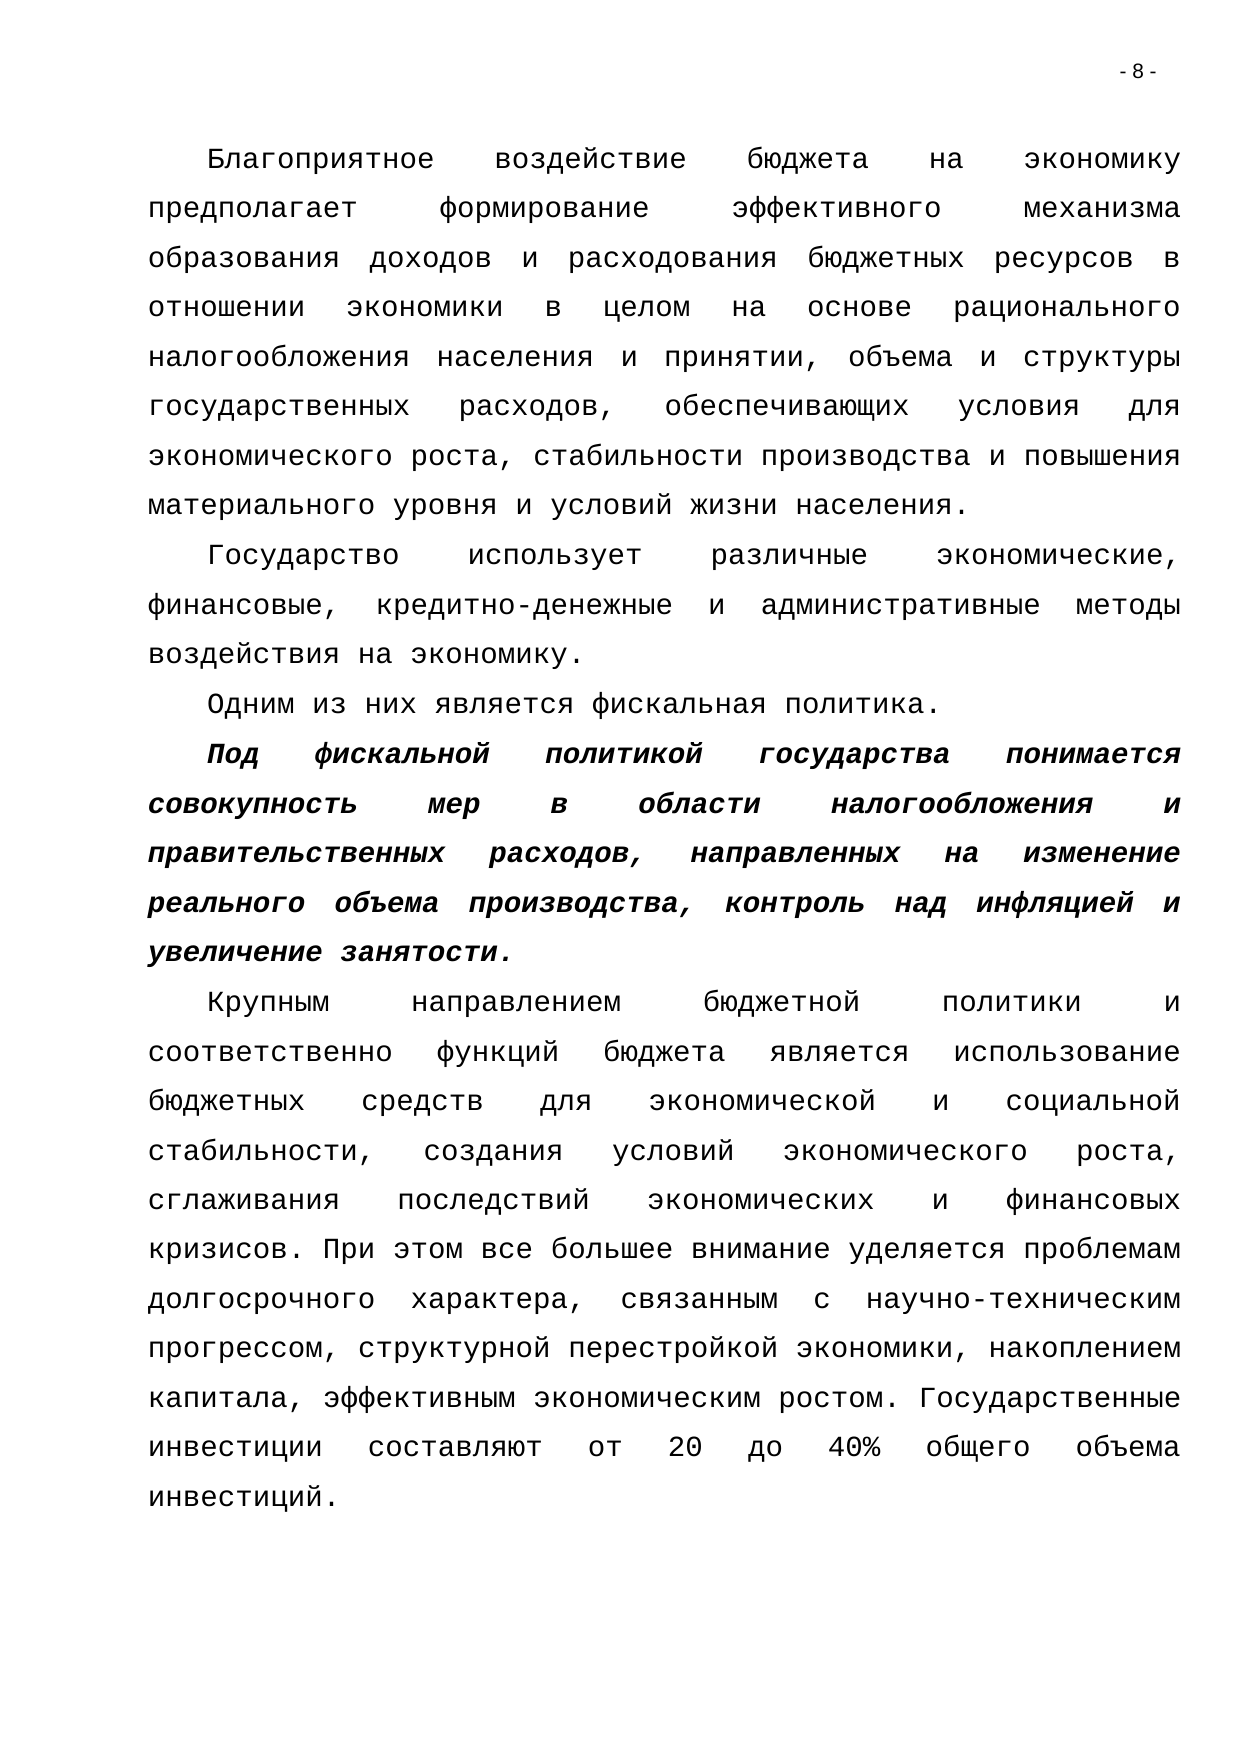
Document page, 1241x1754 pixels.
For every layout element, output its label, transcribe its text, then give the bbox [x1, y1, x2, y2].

text Благоприятное воздействие бюджета на экономику предполагает формирование эффективного механизма образования доходов и расходования бюджетных ресурсов в отношении экономики в целом на основе рационального налогообложения населения и принятии, объема и структуры государственных расходов, обеспечивающих условия для экономического роста, стабильности производства и повышения материального уровня и условий жизни населения. [148, 144, 1181, 523]
text Под фискальной политикой государства понимается совокупность мер в области налогообложения и правительственных расходов, направленных на изменение реального объема производства, контроль над инфляцией и увеличение занятости. [148, 739, 1181, 970]
text Одним из них является фискальная политика. [148, 689, 1181, 722]
text Государство использует различные экономические, финансовые, кредитно-денежные и административные методы воздействия на экономику. [148, 540, 1181, 672]
text Крупным направлением бюджетной политики и соответственно функций бюджета является использование бюджетных средств для экономической и социальной стабильности, создания условий экономического роста, сглаживания последствий экономических и финансовых кризисов. При этом все большее внимание уделяется проблемам долгосрочного характера, связанным с научно-техническим прогрессом, структурной перестройкой экономики, накоплением капитала, эффективным экономическим ростом. Государственные инвестиции составляют от 20 до 40% общего объема инвестиций. [148, 987, 1181, 1515]
